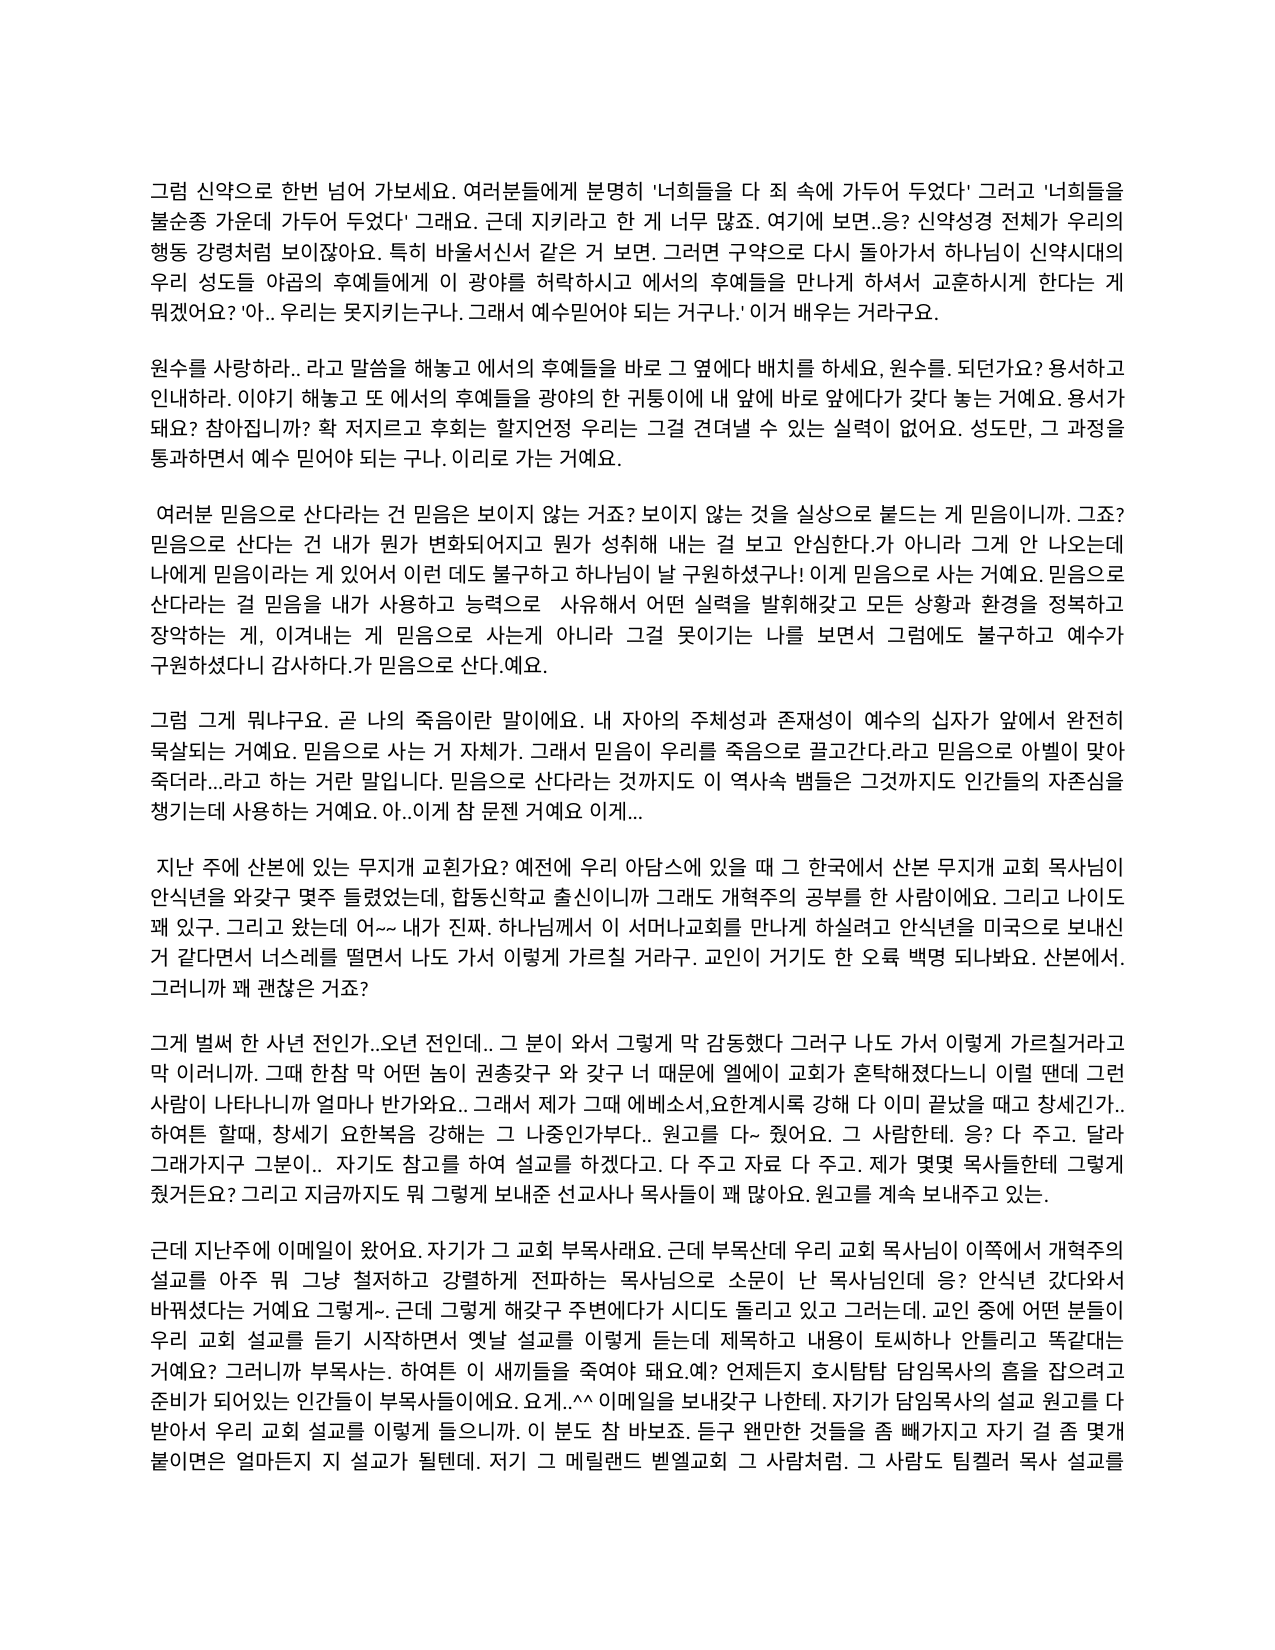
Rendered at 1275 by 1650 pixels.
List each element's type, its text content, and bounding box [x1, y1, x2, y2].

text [150, 1234, 1125, 1476]
text 원수를 사랑하라.. 라고 말씀을 해놓고 에서의 후예들을 바로 그 옆에다 배치를 하세요, 원수를. 되던가요? 용서하고 인내하라. 이야기 해놓고 또 에서의 후예들을 광야의 한 귀퉁이에 내 앞에 바로 앞에다가 갖다 놓는 거예요. 용서가 돼요? 참아집니까? 확 저지르고 후회는 할지언정 우리는 그걸 견뎌낼 수 있는 실력이 없어요. 성도만, 그 과정을 통과하면서 예수 믿어야 되는 구나. 이리로 가는 거예요. [150, 352, 1125, 473]
text 지난 주에 산본에 있는 무지개 교횐가요? 예전에 우리 아담스에 있을 때 그 한국에서 산본 무지개 교회 목사님이 안식년을 와갖구 몇주 들렸었는데, 합동신학교 출신이니까 그래도 개혁주의 공부를 한 사람이에요. 그리고 나이도 꽤 있구. 그리고 왔는데 어~~ 내가 진짜. 하나님께서 이 서머나교회를 만나게 하실려고 안식년을 미국으로 보내신 거 같다면서 너스레를 떨면서 나도 가서 이렇게 가르칠 거라구. 교인이 거기도 한 오륙 백명 되나봐요. 산본에서. 그러니까 꽤 괜찮은 거죠? [150, 851, 1125, 1002]
text 그게 벌써 한 사년 전인가..오년 전인데.. 그 분이 와서 그렇게 막 감동했다 그러구 나도 가서 이렇게 가르칠거라고 막 이러니까. 그때 한참 막 어떤 놈이 권총갖구 와 갖구 너 때문에 엘에이 교회가 혼탁해졌다느니 이럴 땐데 그런 사람이 나타나니까 얼마나 반가와요.. 그래서 제가 그때 에베소서,요한계시록 강해 다 이미 끝났을 때고 창세긴가..하여튼 할때, 창세기 요한복음 강해는 그 나중인가부다.. 원고를 다~ 줬어요. 그 사람한테. 응? 다 주고. 달라 그래가지구 그분이.. 자기도 참고를 하여 설교를 하겠다고. 다 주고 자료 다 주고. 제가 몇몇 목사들한테 그렇게 줬거든요? 그리고 지금까지도 뭐 그렇게 보내준 선교사나 목사들이 꽤 많아요. 원고를 계속 보내주고 있는. [150, 1027, 1125, 1209]
text 그럼 신약으로 한번 넘어 가보세요. 여러분들에게 분명히 '너희들을 다 죄 속에 가두어 두었다' 그러고 '너희들을 불순종 가운데 가두어 두었다' 그래요. 근데 지키라고 한 게 너무 많죠. 여기에 보면..응? 신약성경 전체가 우리의 행동 강령처럼 보이잖아요. 특히 바울서신서 같은 거 보면. 그러면 구약으로 다시 돌아가서 하나님이 신약시대의 우리 성도들 야곱의 후예들에게 이 광야를 허락하시고 에서의 후예들을 만나게 하셔서 교훈하시게 한다는 게 뭐겠어요? '아.. 우리는 못지키는구나. 그래서 예수믿어야 되는 거구나.' 이거 배우는 거라구요. [150, 175, 1125, 326]
text 여러분 믿음으로 산다라는 건 믿음은 보이지 않는 거죠? 보이지 않는 것을 실상으로 붙드는 게 믿음이니까. 그죠? 믿음으로 산다는 건 내가 뭔가 변화되어지고 뭔가 성취해 내는 걸 보고 안심한다.가 아니라 그게 안 나오는데 나에게 믿음이라는 게 있어서 이런 데도 불구하고 하나님이 날 구원하셨구나! 이게 믿음으로 사는 거예요. 믿음으로 산다라는 걸 믿음을 내가 사용하고 능력으로 사유해서 어떤 실력을 발휘해갖고 모든 상황과 환경을 정복하고 장악하는 게, 이겨내는 게 믿음으로 사는게 아니라 그걸 못이기는 나를 보면서 그럼에도 불구하고 예수가 구원하셨다니 감사하다.가 믿음으로 산다.예요. [150, 498, 1125, 679]
text 그럼 그게 뭐냐구요. 곧 나의 죽음이란 말이에요. 내 자아의 주체성과 존재성이 예수의 십자가 앞에서 완전히 묵살되는 거예요. 믿음으로 사는 거 자체가. 그래서 믿음이 우리를 죽음으로 끌고간다.라고 믿음으로 아벨이 맞아 죽더라...라고 하는 거란 말입니다. 믿음으로 산다라는 것까지도 이 역사속 뱀들은 그것까지도 인간들의 자존심을 챙기는데 사용하는 거예요. 아..이게 참 문젠 거예요 이게... [150, 705, 1125, 826]
